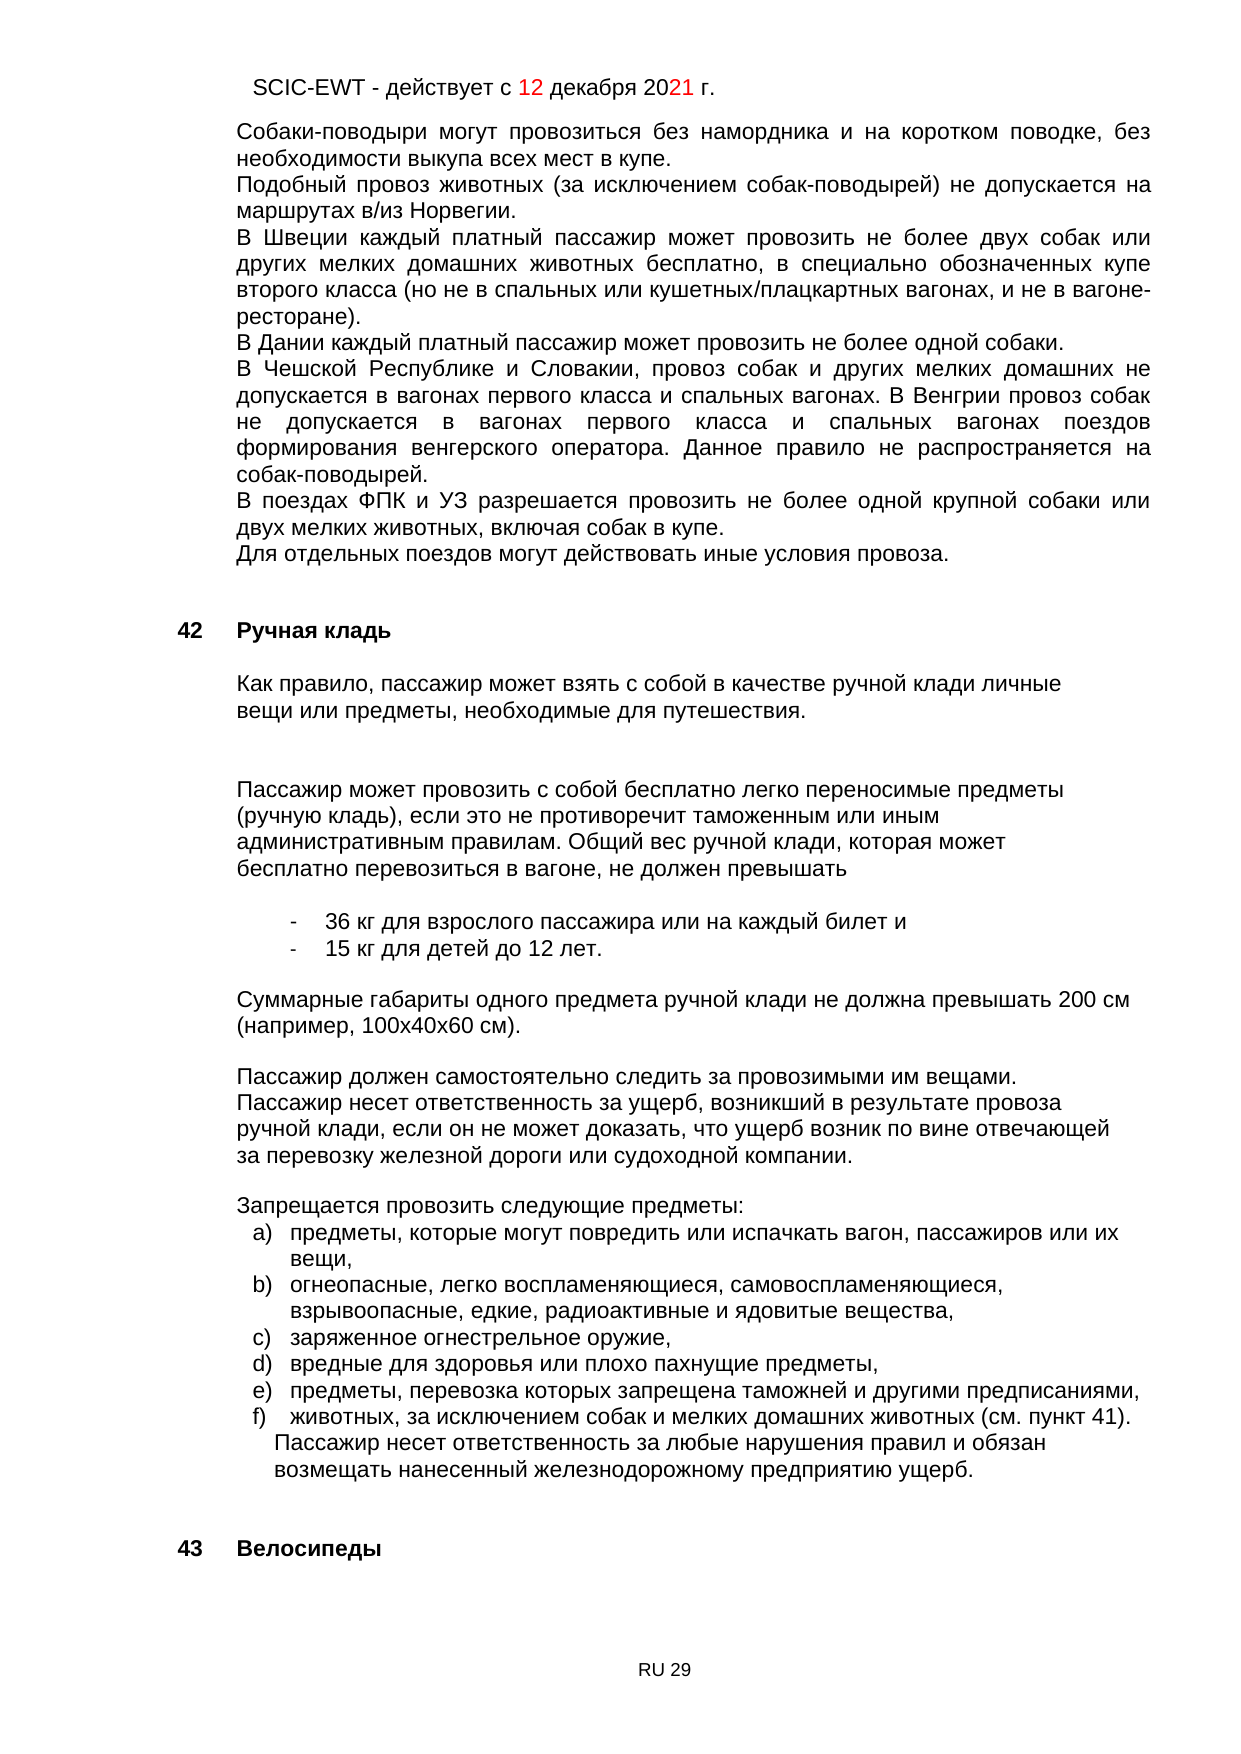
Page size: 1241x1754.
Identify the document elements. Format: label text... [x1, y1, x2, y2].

text Для отдельных поездов могут действовать иные условия провоза. [236, 540, 1152, 566]
text Запрещается провозить следующие предметы: [236, 1192, 1152, 1218]
text Как правило, пассажир может взять с собой в качестве ручной клади личные вещи или предметы, необходимые для путешествия. [236, 670, 1066, 723]
text В Швеции каждый платный пассажир может провозить не более двух собак или других мелких домашних животных бесплатно, в специально обозначенных купе второго класса (но не в спальных или кушетных/плацкартных вагонах, и не в вагоне-ресторане). [236, 223, 1152, 329]
text В поездах ФПК и УЗ разрешается провозить не более одной крупной собаки или двух мелких животных, включая собак в купе. [236, 487, 1152, 540]
text Подобный провоз животных (за исключением собак-поводырей) не допускается на маршрутах в/из Норвегии. [236, 171, 1152, 223]
text Пассажир может провозить с собой бесплатно легко переносимые предметы (ручную кладь), если это не противоречит таможенным или иным административным правилам. Общий вес ручной клади, которая может бесплатно перевозиться в вагоне, не должен превышать [236, 776, 1116, 881]
list Велосипеды [177, 1535, 1152, 1561]
text Суммарные габариты одного предмета ручной клади не должна превышать 200 см (например, 100x40x60 см). [236, 986, 1152, 1039]
text В Дании каждый платный пассажир может провозить не более одной собаки. [236, 329, 1152, 355]
list предметы, которые могут повредить или испачкать вагон, пассажиров или их вещи, [252, 1218, 1152, 1271]
list вредные для здоровья или плохо пахнущие предметы, [252, 1350, 1152, 1377]
list Ручная кладь [177, 617, 1152, 644]
text Собаки-поводыри могут провозиться без намордника и на коротком поводке, без необходимости выкупа всех мест в купе. [236, 118, 1152, 171]
list 15 кг для детей до 12 лет. [290, 935, 1152, 962]
text Пассажир должен самостоятельно следить за провозимыми им вещами. Пассажир несет ответственность за ущерб, возникший в результате провоза ручной клади, если он не может доказать, что ущерб возник по вине отвечающей за перевозку железной дороги или судоходной компании. [236, 1063, 1116, 1168]
list огнеопасные, легко воспламеняющиеся, самовоспламеняющиеся, взрывоопасные, едкие, радиоактивные и ядовитые вещества, [252, 1271, 1108, 1324]
list предметы, перевозка которых запрещена таможней и другими предписаниями, [252, 1377, 1152, 1403]
list 36 кг для взрослого пассажира или на каждый билет и [290, 907, 1152, 935]
text Пассажир несет ответственность за любые нарушения правил и обязан возмещать нанесенный железнодорожному предприятию ущерб. [274, 1429, 1083, 1482]
text В Чешской Республике и Словакии, провоз собак и других мелких домашних не допускается в вагонах первого класса и спальных вагонах. В Венгрии провоз собак не допускается в вагонах первого класса и спальных вагонах поездов формирования венгерского оператора. Данное правило не распространяется на собак-поводырей. [236, 355, 1152, 487]
list заряженное огнестрельное оружие, [252, 1324, 1152, 1350]
list животных, за исключением собак и мелких домашних животных (см. пункт 41). [252, 1403, 1152, 1429]
